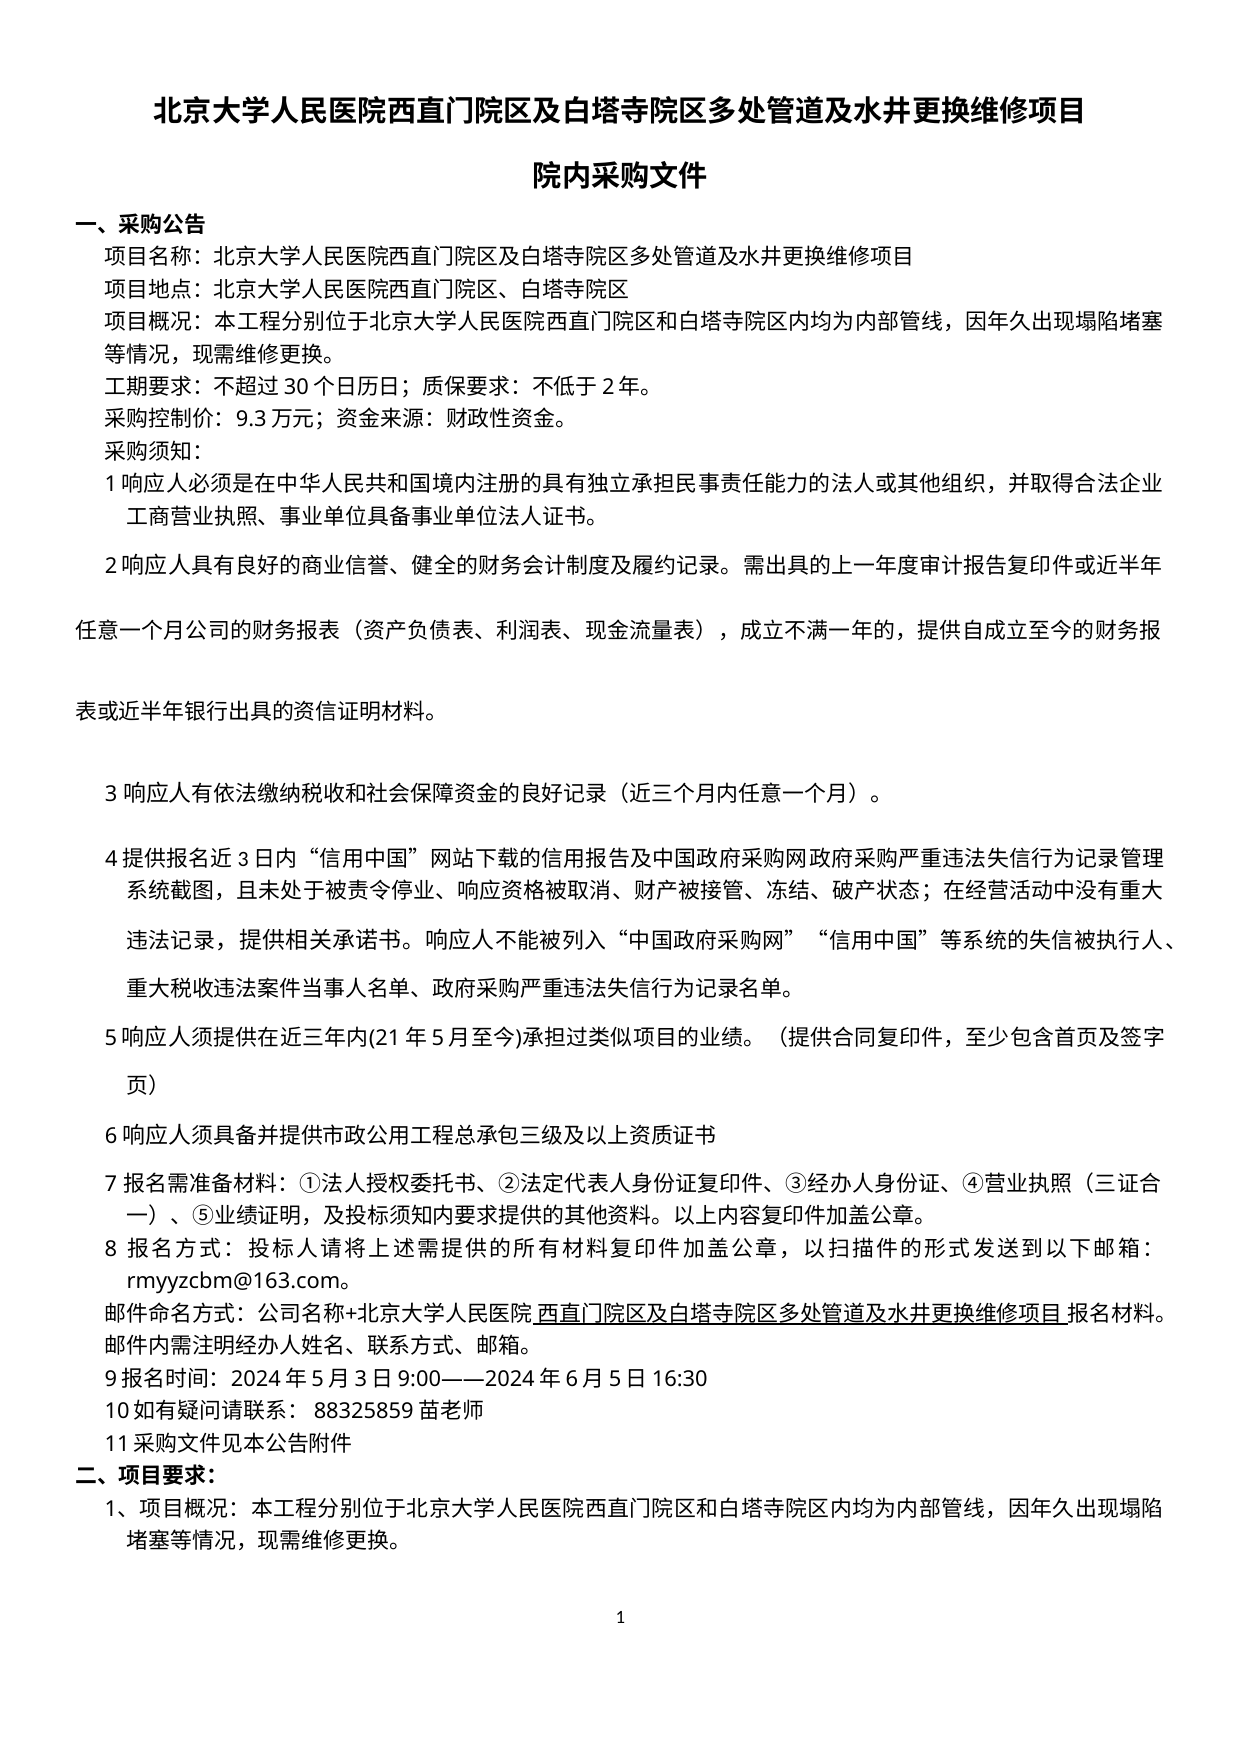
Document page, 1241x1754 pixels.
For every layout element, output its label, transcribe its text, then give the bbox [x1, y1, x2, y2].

text 工期要求：不超过30个日历日；质保要求：不低于2年。 [104, 369, 1165, 401]
text 2响应人具有良好的商业信誉、健全的财务会计制度及履约记录。需出具的上一年度审计报告复印件或近半年任意一个月公司的财务报表（资产负债表、利润表、现金流量表），成立不满一年的，提供自成立至今的财务报表或近半年银行出具的资信证明材料。 [75, 531, 1165, 742]
text 3 响应人有依法缴纳税收和社会保障资金的良好记录（近三个月内任意一个月）。 [75, 759, 1165, 824]
text 二、项目要求： [75, 1458, 1165, 1491]
text 1、项目概况：本工程分别位于北京大学人民医院西直门院区和白塔寺院区内均为内部管线，因年久出现塌陷堵塞等情况，现需维修更换。 [104, 1491, 1165, 1556]
text 8 报名方式：投标人请将上述需提供的所有材料复印件加盖公章，以扫描件的形式发送到以下邮箱：rmyyzcbm@163.com。 [104, 1231, 1165, 1296]
text 邮件命名方式：公司名称+北京大学人民医院 西直门院区及白塔寺院区多处管道及水井更换维修项目 报名材料。 [104, 1296, 1165, 1328]
text 5响应人须提供在近三年内(21年5月至今)承担过类似项目的业绩。（提供合同复印件，至少包含首页及签字页） [104, 1003, 1165, 1101]
text 采购控制价：9.3万元；资金来源：财政性资金。 [104, 401, 1165, 434]
text 4提供报名近3日内“信用中国”网站下载的信用报告及中国政府采购网政府采购严重违法失信行为记录管理系统截图，且未处于被责令停业、响应资格被取消、财产被接管、冻结、破产状态；在经营活动中没有重大违法记录，提供相关承诺书。响应人不能被列入“中国政府采购网”“信用中国”等系统的失信被执行人、重大税收违法案件当事人名单、政府采购严重违法失信行为记录名单。 [105, 841, 1165, 1003]
text 采购须知： [104, 434, 1165, 466]
text 7 报名需准备材料：①法人授权委托书、②法定代表人身份证复印件、③经办人身份证、④营业执照（三证合一）、⑤业绩证明，及投标须知内要求提供的其他资料。以上内容复印件加盖公章。 [104, 1166, 1165, 1231]
subtitle 院内采购文件 [75, 141, 1165, 206]
text 1响应人必须是在中华人民共和国境内注册的具有独立承担民事责任能力的法人或其他组织，并取得合法企业工商营业执照、事业单位具备事业单位法人证书。 [104, 466, 1165, 531]
text 项目概况：本工程分别位于北京大学人民医院西直门院区和白塔寺院区内均为内部管线，因年久出现塌陷堵塞等情况，现需维修更换。 [104, 304, 1165, 369]
text 项目名称：北京大学人民医院西直门院区及白塔寺院区多处管道及水井更换维修项目 [104, 239, 1165, 271]
text 11采购文件见本公告附件 [104, 1426, 1165, 1458]
text 邮件内需注明经办人姓名、联系方式、邮箱。 [104, 1328, 1165, 1361]
subtitle 北京大学人民医院西直门院区及白塔寺院区多处管道及水井更换维修项目 [75, 76, 1165, 141]
text 6 响应人须具备并提供市政公用工程总承包三级及以上资质证书 [104, 1101, 1165, 1166]
text 9报名时间：2024年5月3日9:00——2024年6月5日16:30 [104, 1361, 1165, 1393]
text 一、采购公告 [75, 206, 1165, 239]
text 10如有疑问请联系： 88325859苗老师 [104, 1393, 1165, 1426]
text 项目地点：北京大学人民医院西直门院区、白塔寺院区 [104, 271, 1165, 304]
